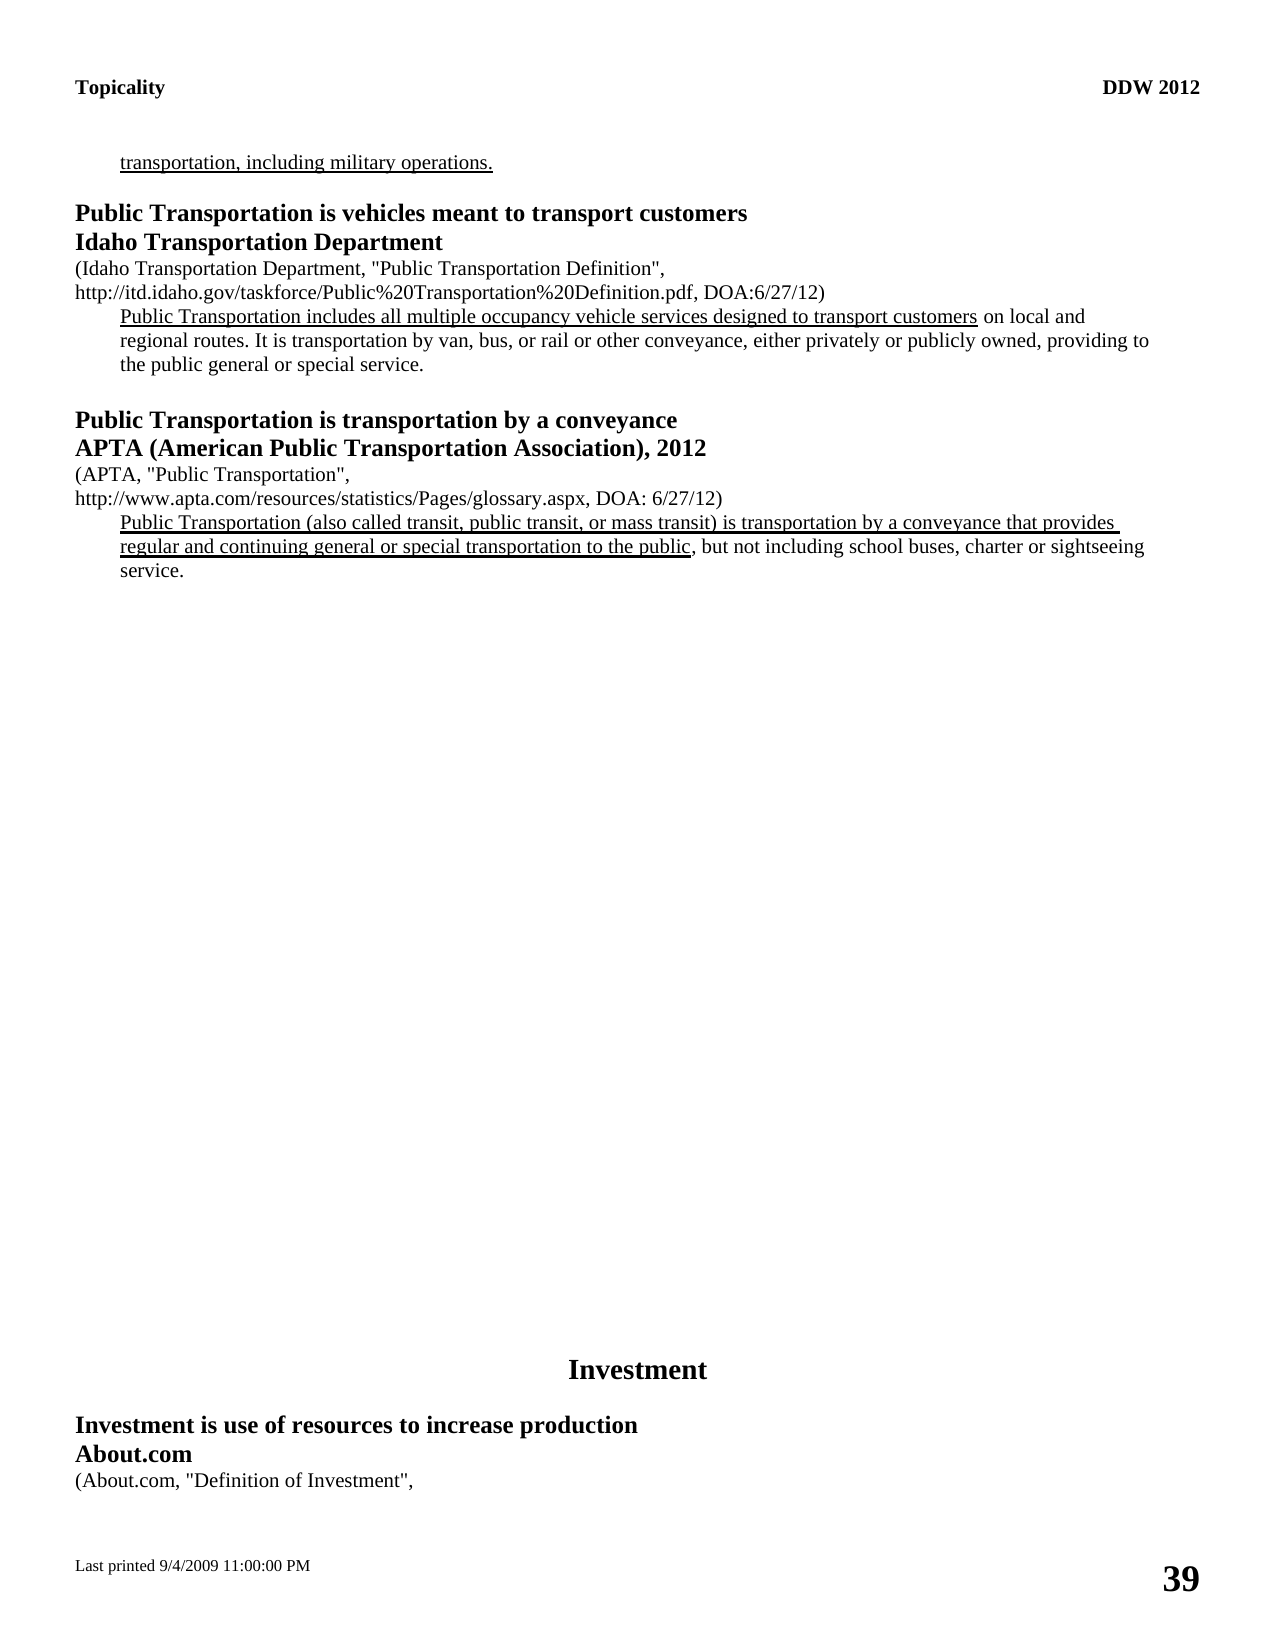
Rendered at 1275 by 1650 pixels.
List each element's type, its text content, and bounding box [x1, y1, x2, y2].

text (About.com, "Definition of Investment", [75, 1468, 1200, 1492]
text http://www.apta.com/resources/statistics/Pages/glossary.aspx, DOA: 6/27/12) [75, 486, 1200, 510]
text Public Transportation includes all multiple occupancy vehicle services designed to transport customers on local and regional routes. It is transportation by van, bus, or rail or other conveyance, either privately or publicly owned, providing to the public general or special service. [120, 304, 1155, 376]
text APTA (American Public Transportation Association), 2012 [75, 433, 1200, 462]
text Public Transportation is transportation by a conveyance [75, 405, 1200, 433]
text (Idaho Transportation Department, "Public Transportation Definition", [75, 256, 1200, 280]
subtitle Investment [75, 1352, 1200, 1386]
text Public Transportation (also called transit, public transit, or mass transit) is transportation by a conveyance that provides regular and continuing general or special transportation to the public, but not including school buses, charter or sightseeing service. [120, 510, 1155, 582]
text Public Transportation is vehicles meant to transport customers [75, 198, 1200, 227]
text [120, 150, 1155, 174]
text http://itd.idaho.gov/taskforce/Public%20Transportation%20Definition.pdf, DOA:6/27/12) [75, 280, 1200, 304]
text Investment is use of resources to increase production [75, 1410, 1200, 1439]
text (APTA, "Public Transportation", [75, 462, 1200, 486]
text Idaho Transportation Department [75, 227, 1200, 256]
text About.com [75, 1439, 1200, 1468]
